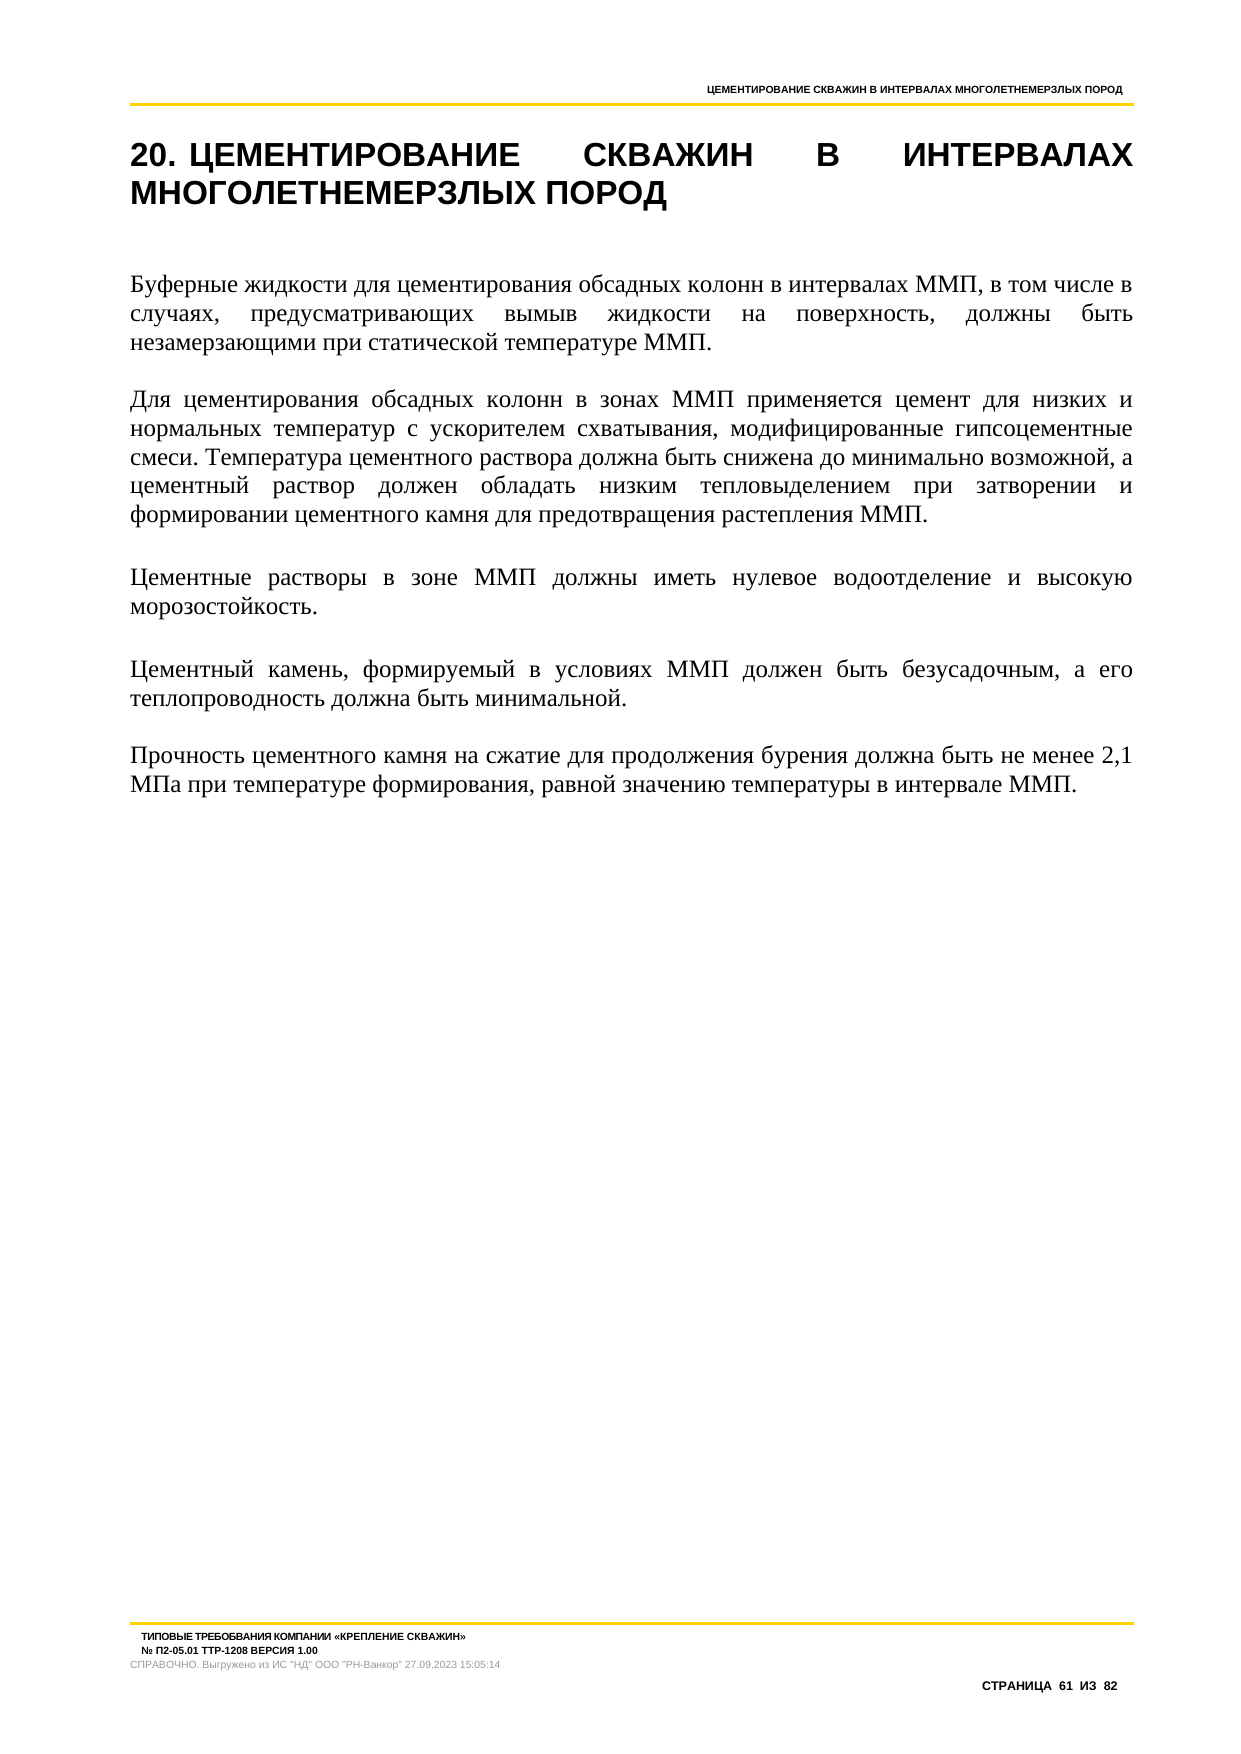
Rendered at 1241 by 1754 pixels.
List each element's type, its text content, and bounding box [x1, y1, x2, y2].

text Прочность цементного камня на сжатие для продолжения бурения должна быть не менее 2,1 МПа при температуре формирования, равной значению температуры в интервале ММП. [130, 741, 1134, 798]
text Для цементирования обсадных колонн в зонах ММП применяется цемент для низких и нормальных температур с ускорителем схватывания, модифицированные гипсоцементные смеси. Температура цементного раствора должна быть снижена до минимально возможной, а цементный раствор должен обладать низким тепловыделением при затворении и формировании цементного камня для предотвращения растепления ММП. [130, 384, 1134, 528]
text Буферные жидкости для цементирования обсадных колонн в интервалах ММП, в том числе в случаях, предусматривающих вымыв жидкости на поверхность, должны быть незамерзающими при статической температуре ММП. [130, 269, 1134, 356]
text Цементный камень, формируемый в условиях ММП должен быть безусадочным, а его теплопроводность должна быть минимальной. [130, 654, 1134, 712]
text Цементные растворы в зоне ММП должны иметь нулевое водоотделение и высокую морозостойкость. [130, 562, 1134, 620]
text ЦЕМЕНТИРОВАНИЕ СКВАЖИН В ИНТЕРВАЛАХ МНОГОЛЕТНЕМЕРЗЛЫХ ПОРОД [130, 135, 1134, 212]
